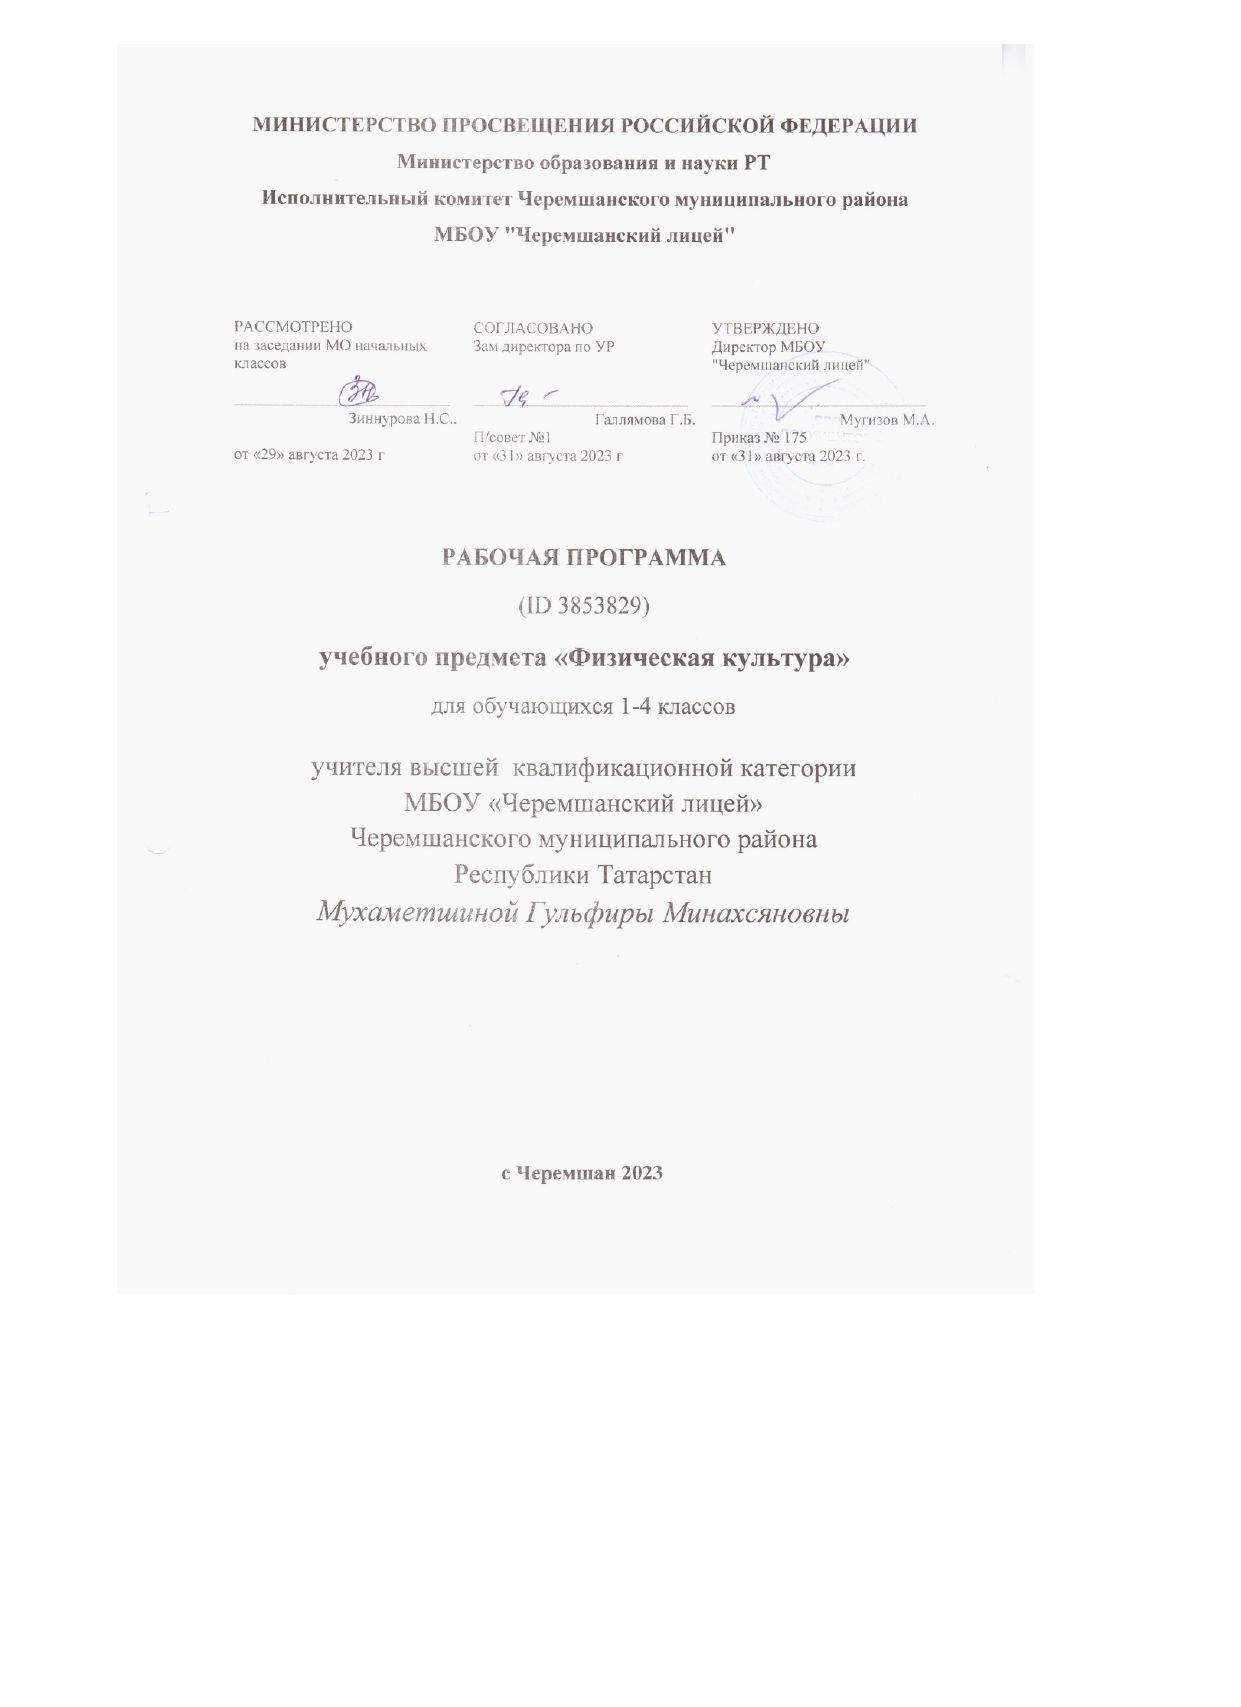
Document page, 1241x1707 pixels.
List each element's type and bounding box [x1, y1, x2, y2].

picture [88, 44, 1063, 1306]
